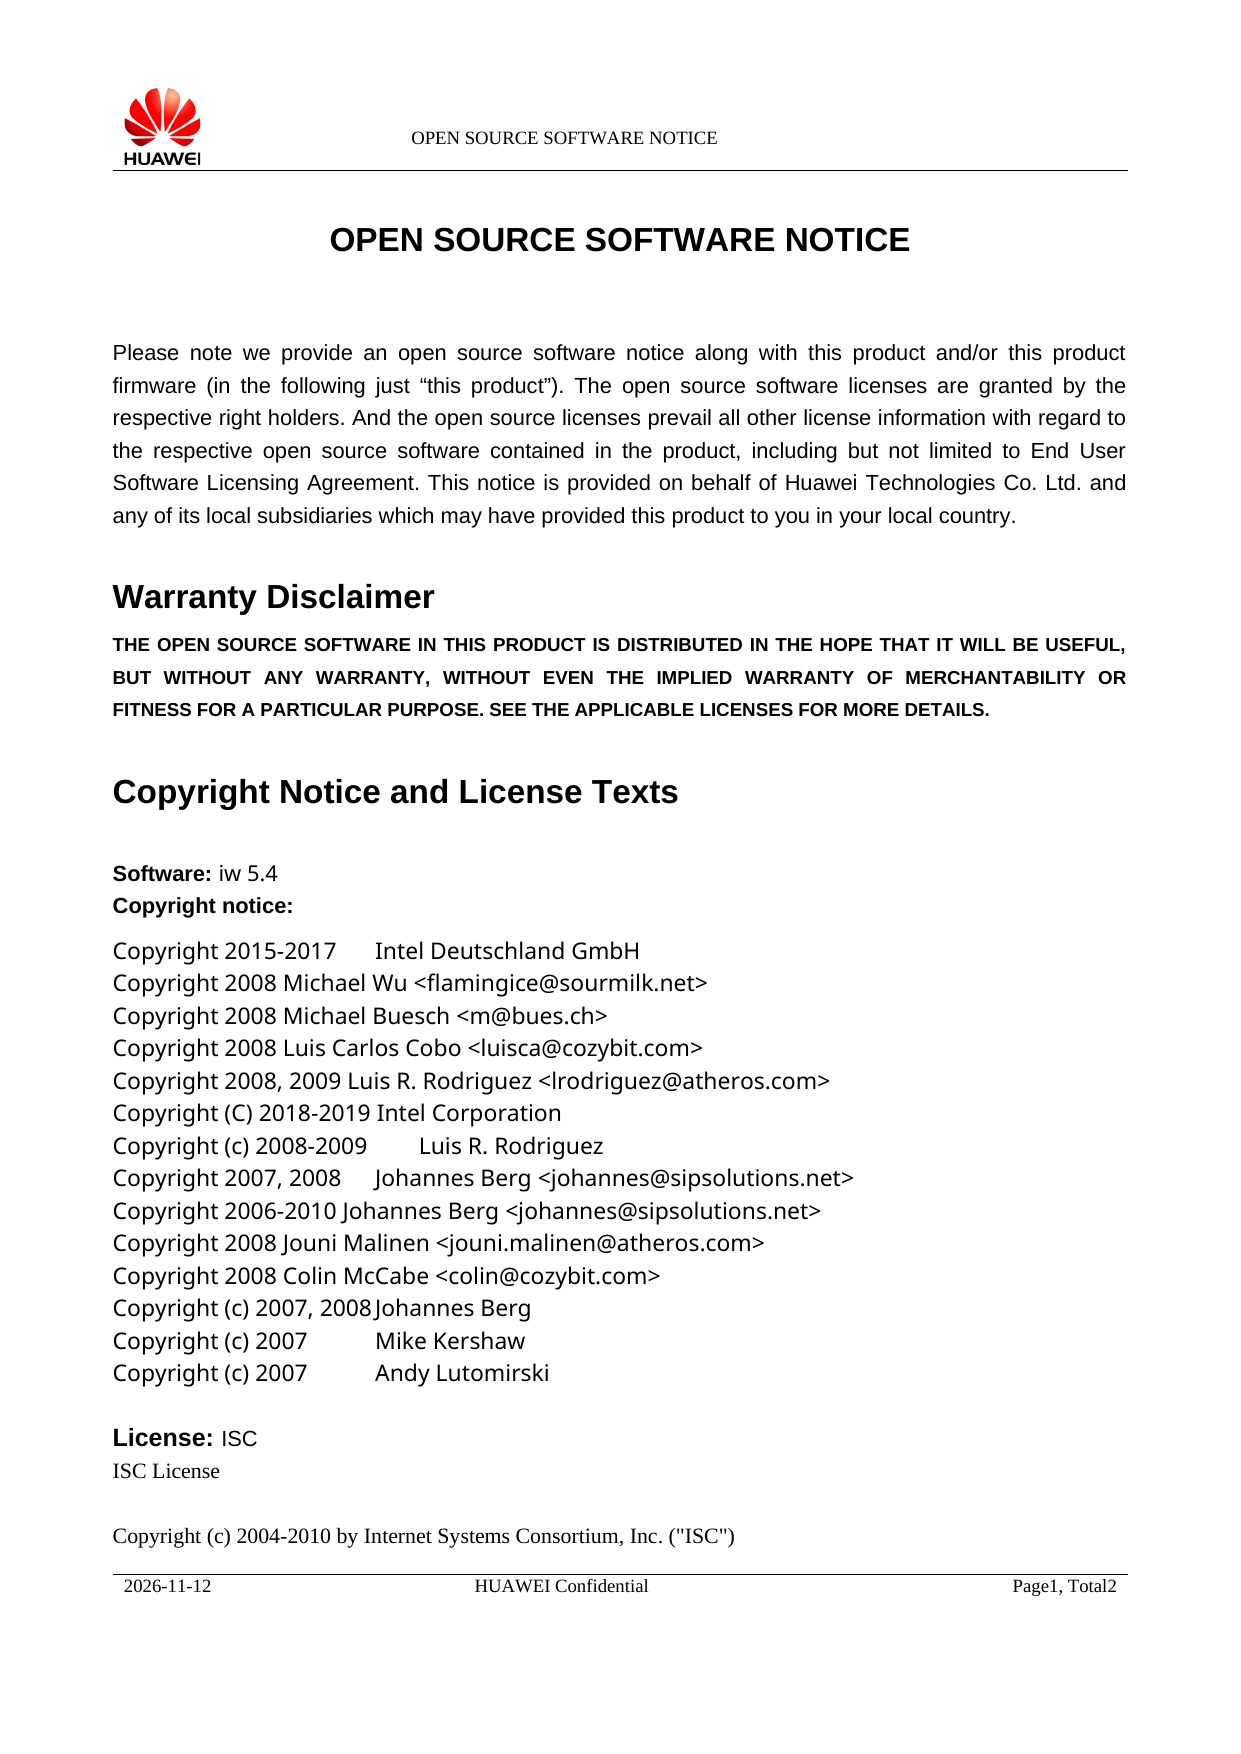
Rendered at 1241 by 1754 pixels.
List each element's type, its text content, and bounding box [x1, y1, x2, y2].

text The open source software in this product is distributed in the hope that it will be useful, but WITHOUT ANY WARRANTY, without even the implied warranty of MERCHANTABILITY or FITNESS FOR A PARTICULAR PURPOSE. See the applicable licenses for more details. [112, 629, 1128, 726]
text License: ISC [112, 1421, 1128, 1454]
text Copyright Notice and License Texts [112, 759, 1128, 824]
text Please note we provide an open source software notice along with this product and/or this product firmware (in the following just “this product”). The open source software licenses are granted by the respective right holders. And the open source licenses prevail all other license information with regard to the respective open source software contained in the product, including but not limited to End User Software Licensing Agreement. This notice is provided on behalf of Huawei Technologies Co. Ltd. and any of its local subsidiaries which may have provided this product to you in your local country. [112, 336, 1128, 531]
text OPEN SOURCE SOFTWARE NOTICE [112, 206, 1128, 271]
picture [124, 88, 201, 165]
text Copyright notice: [112, 889, 1128, 921]
text Warranty Disclaimer [112, 564, 1128, 629]
title Software: iw 5.4 [112, 856, 1128, 889]
text Copyright 2015-2017 Intel Deutschland GmbH Copyright 2008 Michael Wu <flamingice@sourmilk.net> Copyright 2008 Michael Buesch <m@bues.ch> Copyright 2008 Luis Carlos Cobo <luisca@cozybit.com> Copyright 2008, 2009 Luis R. Rodriguez <lrodriguez@atheros.com> Copyright (C) 2018-2019 Intel Corporation Copyright (c) 2008-2009 Luis R. Rodriguez Copyright 2007, 2008 Johannes Berg <johannes@sipsolutions.net> Copyright 2006-2010 Johannes Berg <johannes@sipsolutions.net> Copyright 2008 Jouni Malinen <jouni.malinen@atheros.com> Copyright 2008 Colin McCabe <colin@cozybit.com> Copyright (c) 2007, 2008 Johannes Berg Copyright (c) 2007 Mike Kershaw Copyright (c) 2007 Andy Lutomirski [112, 934, 1128, 1421]
